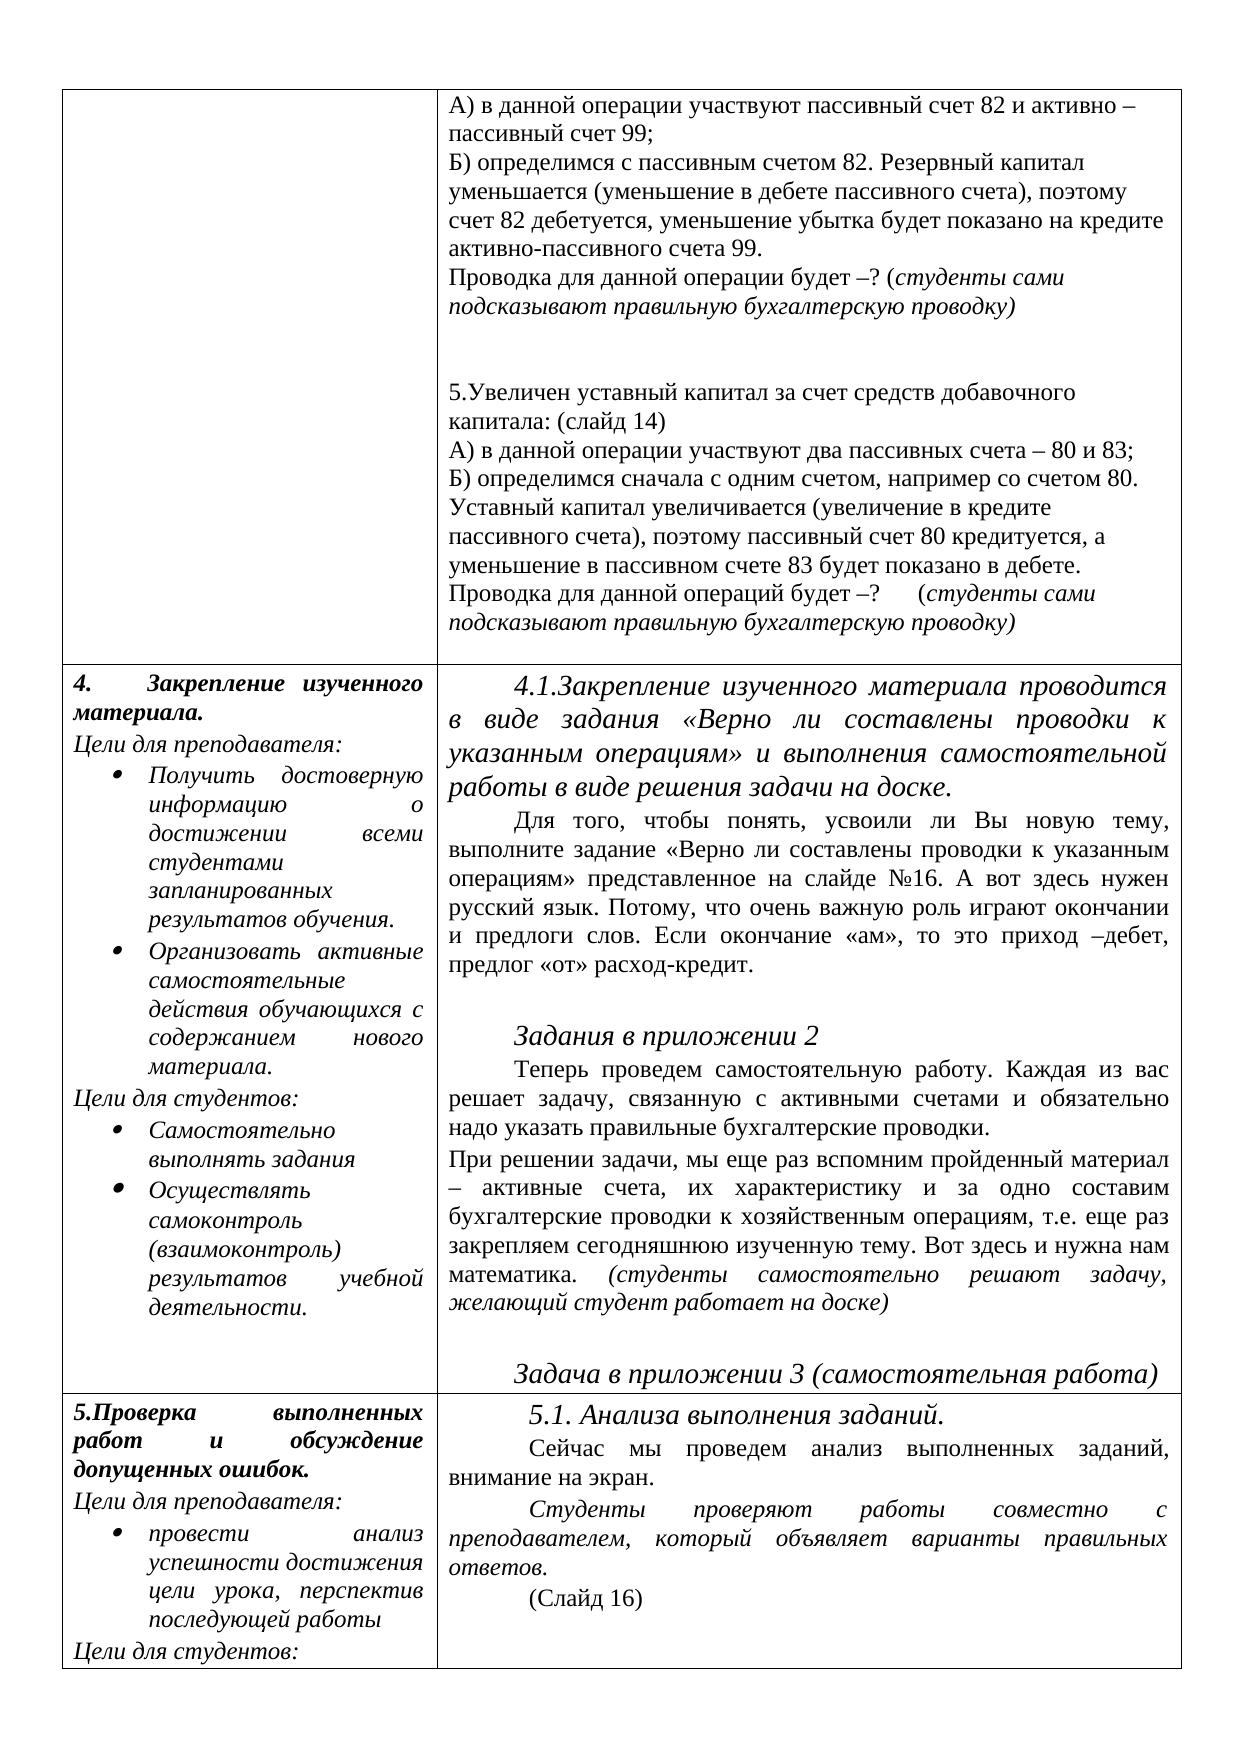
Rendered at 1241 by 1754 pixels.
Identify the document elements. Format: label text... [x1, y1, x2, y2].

table_cell 4.1.Закрепление изученного материала проводится в виде задания «Верно ли составлены проводки к указанным операциям» и выполнения самостоятельной работы в виде решения задачи на доске. Для того, чтобы понять, усвоили ли Вы новую тему, выполните задание «Верно ли составлены проводки к указанным операциям» представленное на слайде №16. А вот здесь нужен русский язык. Потому, что очень важную роль играют окончании и предлоги слов. Если окончание «ам», то это приход –дебет, предлог «от» расход-кредит. Задания в приложении 2 Теперь проведем самостоятельную работу. Каждая из вас решает задачу, связанную с активными счетами и обязательно надо указать правильные бухгалтерские проводки. При решении задачи, мы еще раз вспомним пройденный материал – активные счета, их характеристику и за одно составим бухгалтерские проводки к хозяйственным операциям, т.е. еще раз закрепляем сегодняшнюю изученную тему. Вот здесь и нужна нам математика. (студенты самостоятельно решают задачу, желающий студент работает на доске) Задача в приложении 3 (самостоятельная работа) [438, 665, 1181, 1393]
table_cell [438, 1394, 1181, 1668]
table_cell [438, 90, 1181, 664]
table_cell 4. Закрепление изученного материала. Цели для преподавателя: Получить достоверную информацию о достижении всеми студентами запланированных результатов обучения. Организовать активные самостоятельные действия обучающихся с содержанием нового материала. Цели для студентов: Самостоятельно выполнять задания Осуществлять самоконтроль (взаимоконтроль) результатов учебной деятельности. [63, 665, 437, 1393]
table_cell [63, 90, 437, 664]
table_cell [63, 1394, 437, 1668]
